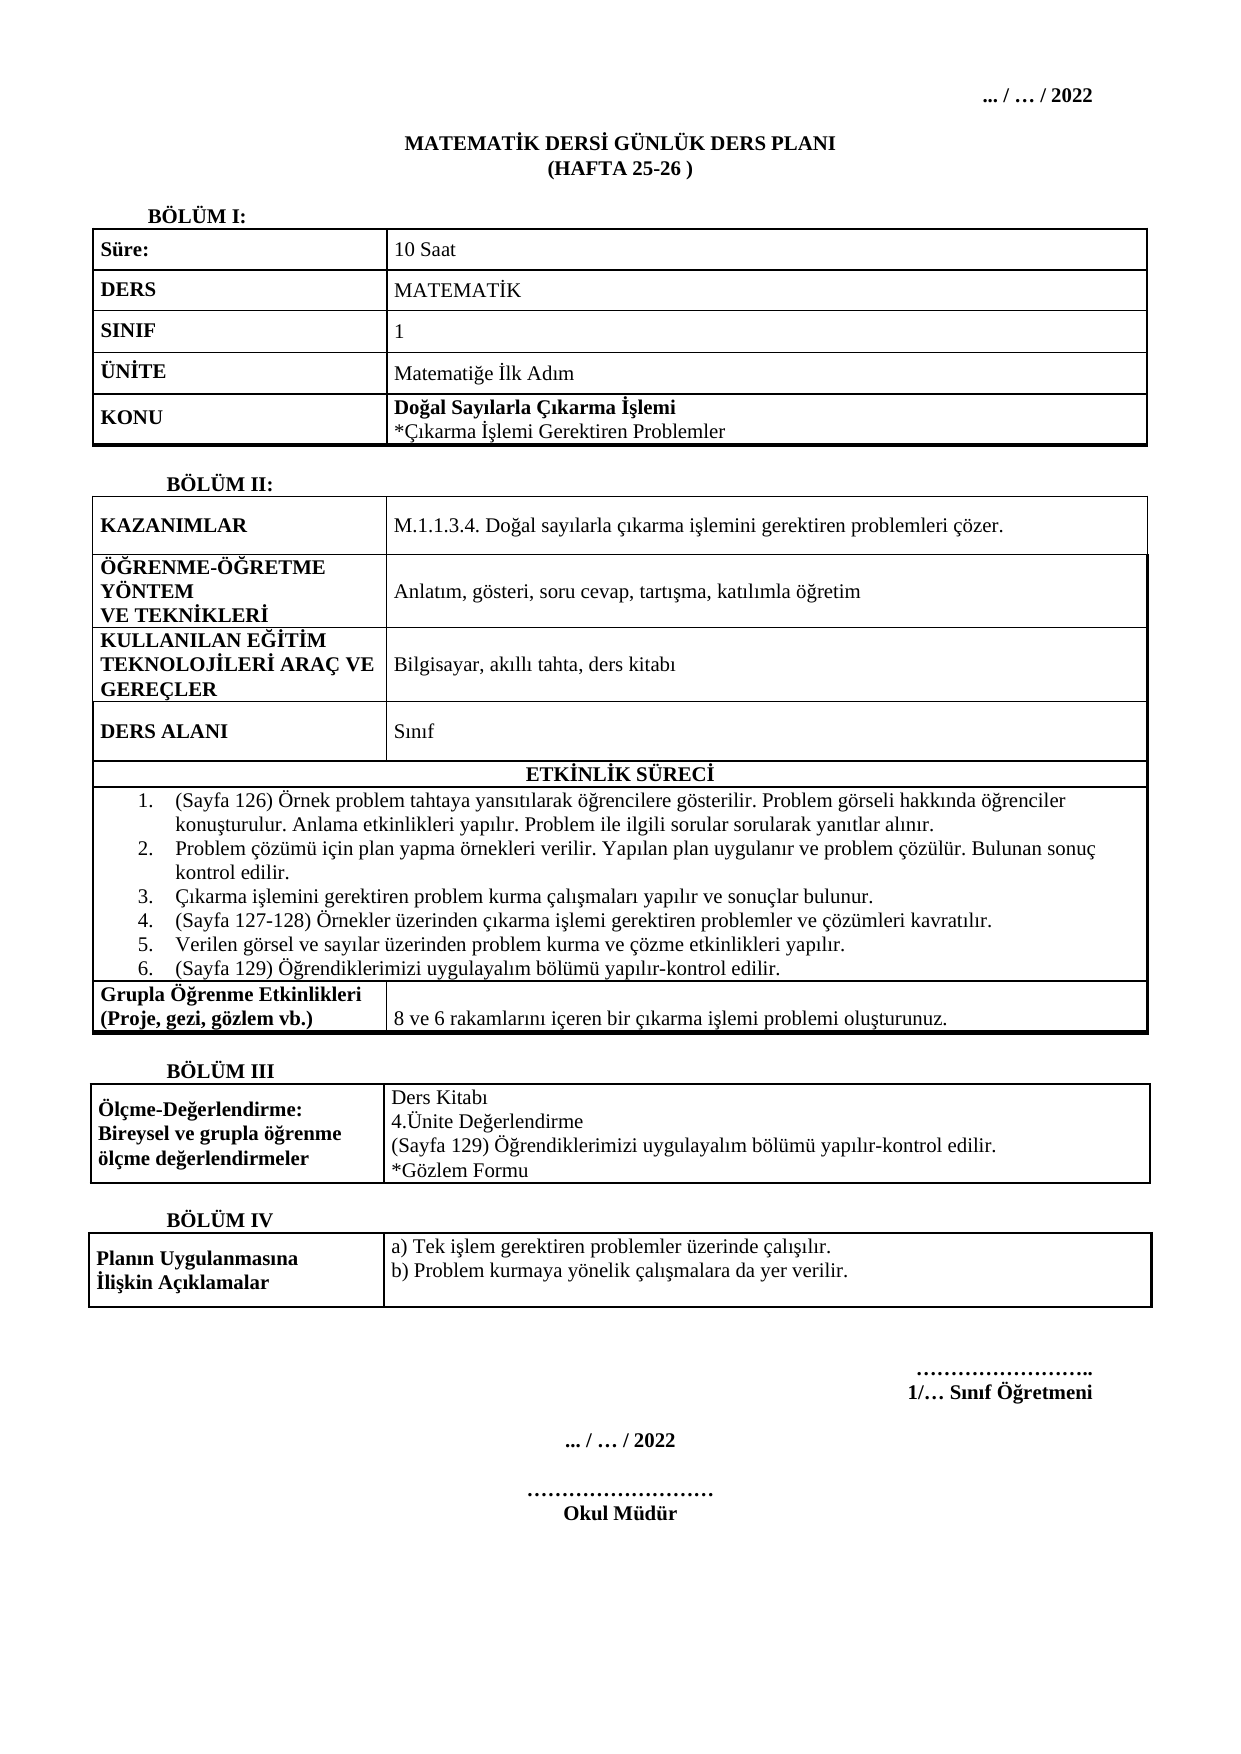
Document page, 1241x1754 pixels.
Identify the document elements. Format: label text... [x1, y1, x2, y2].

subtitle BÖLÜM IV [148, 1208, 1093, 1232]
table_cell ETKİNLİK SÜRECİ [94, 762, 1146, 786]
text MATEMATİK DERSİ GÜNLÜK DERS PLANI [148, 131, 1093, 155]
table_cell KULLANILAN EĞİTİM TEKNOLOJİLERİ ARAÇ VE GEREÇLER [93, 628, 386, 701]
table_cell DERS [94, 271, 386, 310]
table_header 10 Saat [388, 230, 1146, 269]
table_cell (Sayfa 126) Örnek problem tahtaya yansıtılarak öğrencilere gösterilir. Problem görseli hakkında öğrenciler konuşturulur. Anlama etkinlikleri yapılır. Problem ile ilgili sorular sorularak yanıtlar alınır. Problem çözümü için plan yapma örnekleri verilir. Yapılan plan uygulanır ve problem çözülür. Bulunan sonuç kontrol edilir. Çıkarma işlemini gerektiren problem kurma çalışmaları yapılır ve sonuçlar bulunur. (Sayfa 127-128) Örnekler üzerinden çıkarma işlemi gerektiren problemler ve çözümleri kavratılır. Verilen görsel ve sayılar üzerinden problem kurma ve çözme etkinlikleri yapılır. (Sayfa 129) Öğrendiklerimizi uygulayalım bölümü yapılır-kontrol edilir. [94, 788, 1146, 980]
text Okul Müdür [148, 1501, 1093, 1525]
table_cell KONU [94, 395, 386, 443]
table_cell Sınıf [387, 702, 1146, 760]
table_cell ÖĞRENME-ÖĞRETME YÖNTEM VE TEKNİKLERİ [93, 555, 386, 627]
table_header Ölçme-Değerlendirme: Bireysel ve grupla öğrenme ölçme değerlendirmeler [92, 1085, 383, 1182]
text ... / … / 2022 [148, 83, 1093, 107]
text 1/… Sınıf Öğretmeni [148, 1380, 1093, 1404]
text (HAFTA 25-26 ) [148, 155, 1093, 179]
table_cell SINIF [94, 311, 386, 352]
table_header Planın Uygulanmasına İlişkin Açıklamalar [90, 1234, 383, 1306]
table_header Ders Kitabı 4.Ünite Değerlendirme (Sayfa 129) Öğrendiklerimizi uygulayalım bölümü yapılır-kontrol edilir. *Gözlem Formu [385, 1085, 1149, 1182]
text ... / … / 2022 [148, 1428, 1093, 1452]
text …………………….. [148, 1356, 1093, 1380]
table_header Süre: [94, 230, 386, 269]
table_header M.1.1.3.4. Doğal sayılarla çıkarma işlemini gerektiren problemleri çözer. [387, 497, 1147, 554]
table_cell 1 [388, 311, 1146, 352]
table_header KAZANIMLAR [93, 497, 386, 554]
text ……………………… [148, 1477, 1093, 1501]
table_cell Matematiğe İlk Adım [388, 353, 1146, 393]
subtitle BÖLÜM III [148, 1059, 1093, 1083]
table_cell Bilgisayar, akıllı tahta, ders kitabı [387, 628, 1146, 701]
table_cell Anlatım, gösteri, soru cevap, tartışma, katılımla öğretim [387, 555, 1146, 627]
table_cell Doğal Sayılarla Çıkarma İşlemi *Çıkarma İşlemi Gerektiren Problemler [388, 395, 1146, 443]
table_cell DERS ALANI [94, 702, 386, 760]
table_header a) Tek işlem gerektiren problemler üzerinde çalışılır. b) Problem kurmaya yönelik çalışmalara da yer verilir. [385, 1234, 1150, 1306]
table_cell ÜNİTE [94, 353, 386, 393]
text BÖLÜM I: [148, 203, 1093, 228]
text BÖLÜM II: [148, 471, 1093, 496]
table_cell MATEMATİK [388, 271, 1146, 310]
table_cell 8 ve 6 rakamlarını içeren bir çıkarma işlemi problemi oluşturunuz. [387, 982, 1146, 1030]
table_cell Grupla Öğrenme Etkinlikleri (Proje, gezi, gözlem vb.) [94, 982, 386, 1030]
